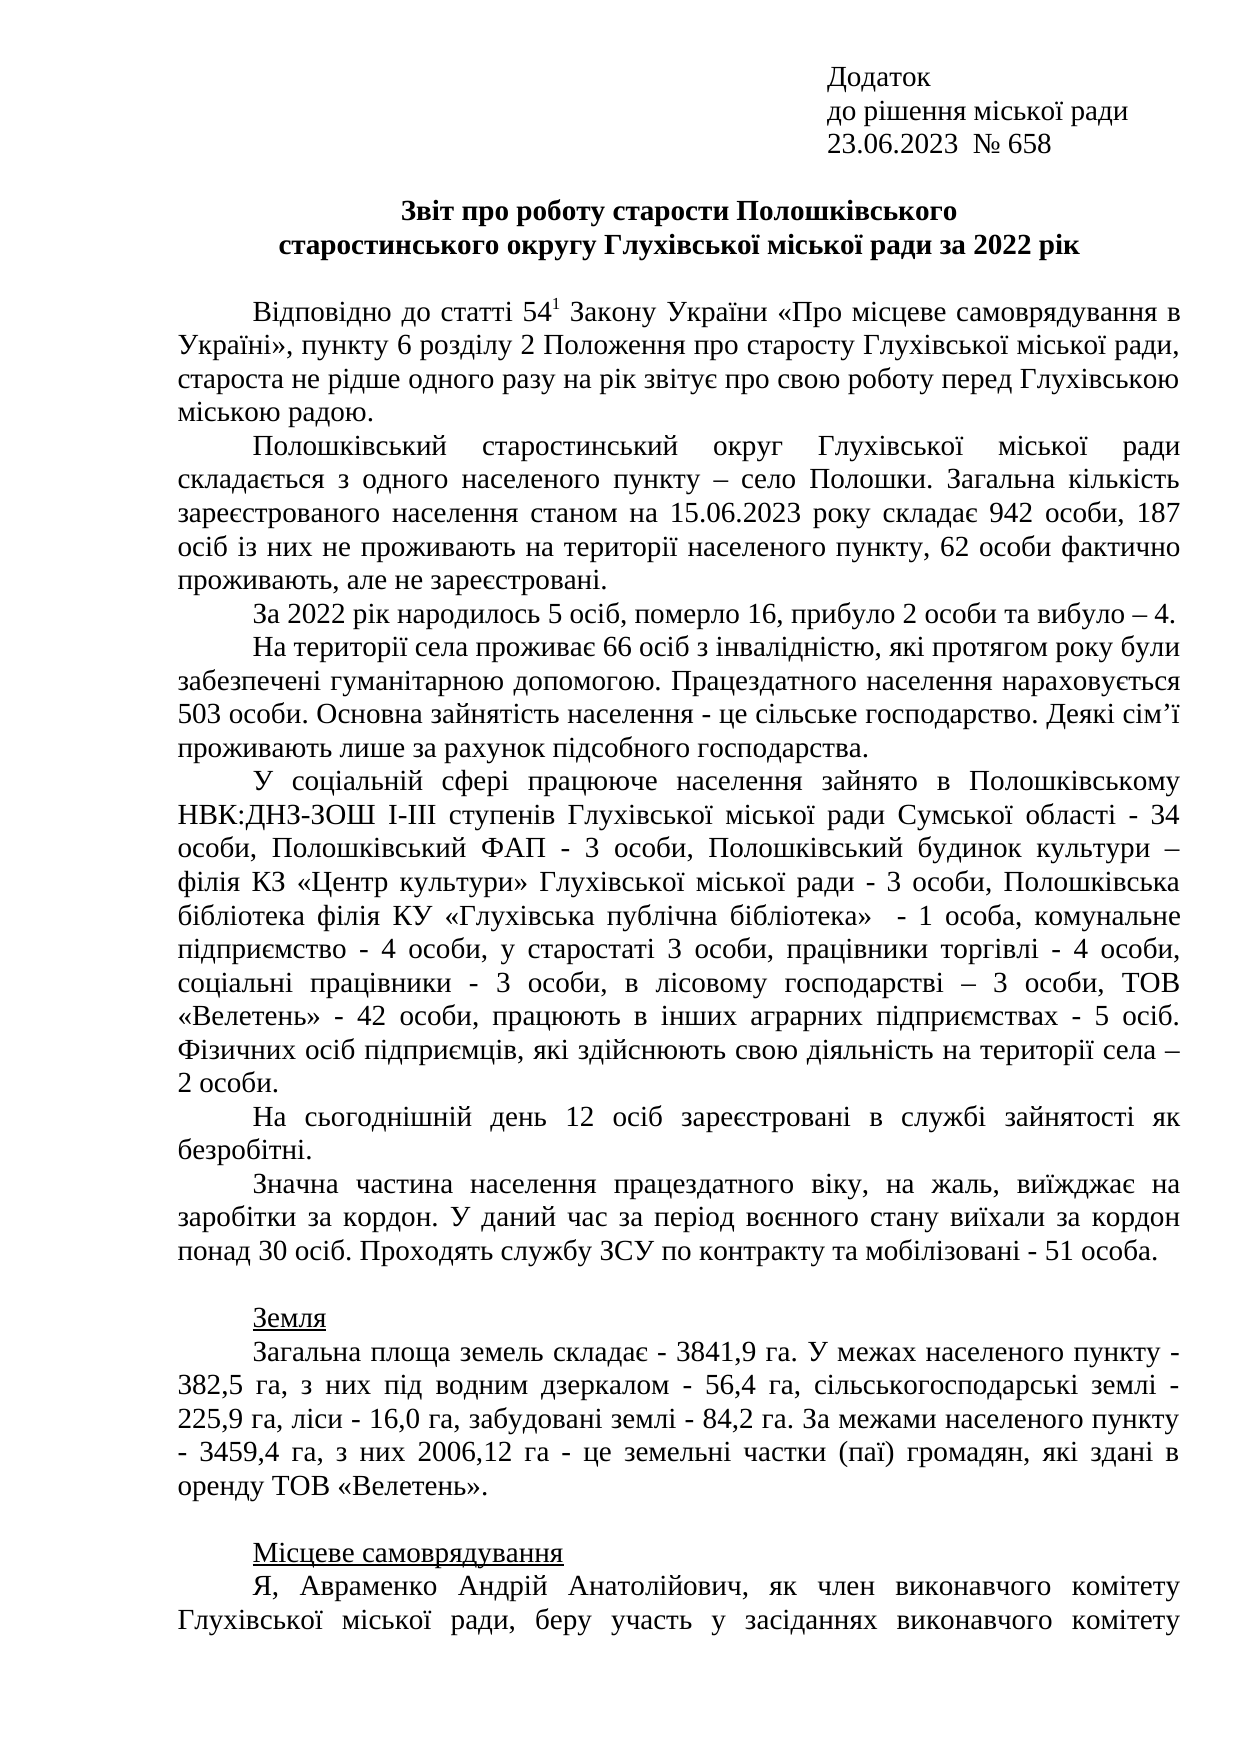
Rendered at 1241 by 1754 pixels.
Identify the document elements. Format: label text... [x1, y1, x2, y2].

text Загальна площа земель складає - 3841,9 га. У межах населеного пункту - 382,5 га, з них під водним дзеркалом - 56,4 га, сільськогосподарські землі - 225,9 га, ліси - 16,0 га, забудовані землі - 84,2 га. За межами населеного пункту - 3459,4 га, з них 2006,12 га - це земельні частки (паї) громадян, які здані в оренду ТОВ «Велетень». [177, 1334, 1181, 1501]
text Полошківський старостинський округ Глухівської міської ради складається з одного населеного пункту – село Полошки. Загальна кількість зареєстрованого населення станом на 15.06.2023 року складає 942 особи, 187 осіб із них не проживають на території населеного пункту, 62 особи фактично проживають, але не зареєстровані. [177, 428, 1181, 596]
text старостинського округу Глухівської міської ради за 2022 рік [177, 227, 1181, 260]
text За 2022 рік народилось 5 осіб, померло 16, прибуло 2 особи та вибуло – 4. [177, 596, 1181, 629]
text Місцеве самоврядування [177, 1535, 1181, 1568]
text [177, 1568, 1181, 1636]
text Земля [177, 1300, 1181, 1334]
text Значна частина населення працездатного віку, на жаль, виїжджає на заробітки за кордон. У даний час за період воєнного стану виїхали за кордон понад 30 осіб. Проходять службу ЗСУ по контракту та мобілізовані - 51 особа. [177, 1166, 1181, 1267]
text 23.06.2023 № 658 [177, 126, 1181, 160]
text На сьогоднішній день 12 осіб зареєстровані в службі зайнятості як безробітні. [177, 1099, 1181, 1166]
text У соціальній сфері працююче населення зайнято в Полошківському НВК:ДНЗ-ЗОШ І-ІІІ ступенів Глухівської міської ради Сумської області - 34 особи, Полошківський ФАП - 3 особи, Полошківський будинок культури – філія КЗ «Центр культури» Глухівської міської ради - 3 особи, Полошківська бібліотека філія КУ «Глухівська публічна бібліотека» - 1 особа, комунальне підприємство - 4 особи, у старостаті 3 особи, працівники торгівлі - 4 особи, соціальні працівники - 3 особи, в лісовому господарстві – 3 особи, ТОВ «Велетень» - 42 особи, працюють в інших аграрних підприємствах - 5 осіб. Фізичних осіб підприємців, які здійснюють свою діяльність на території села – 2 особи. [177, 763, 1181, 1099]
text Додаток [177, 59, 1181, 93]
text Звіт про роботу старости Полошківського [177, 193, 1181, 227]
text Відповідно до статті 541 Закону України «Про місцеве самоврядування в Україні», пункту 6 розділу 2 Положення про старосту Глухівської міської ради, староста не рідше одного разу на рік звітує про свою роботу перед Глухівською міською радою. [177, 294, 1181, 428]
text На території села проживає 66 осіб з інвалідністю, які протягом року були забезпечені гуманітарною допомогою. Працездатного населення нараховується 503 особи. Основна зайнятість населення - це сільське господарство. Деякі сім’ї проживають лише за рахунок підсобного господарства. [177, 629, 1181, 763]
text до рішення міської ради [177, 93, 1181, 126]
